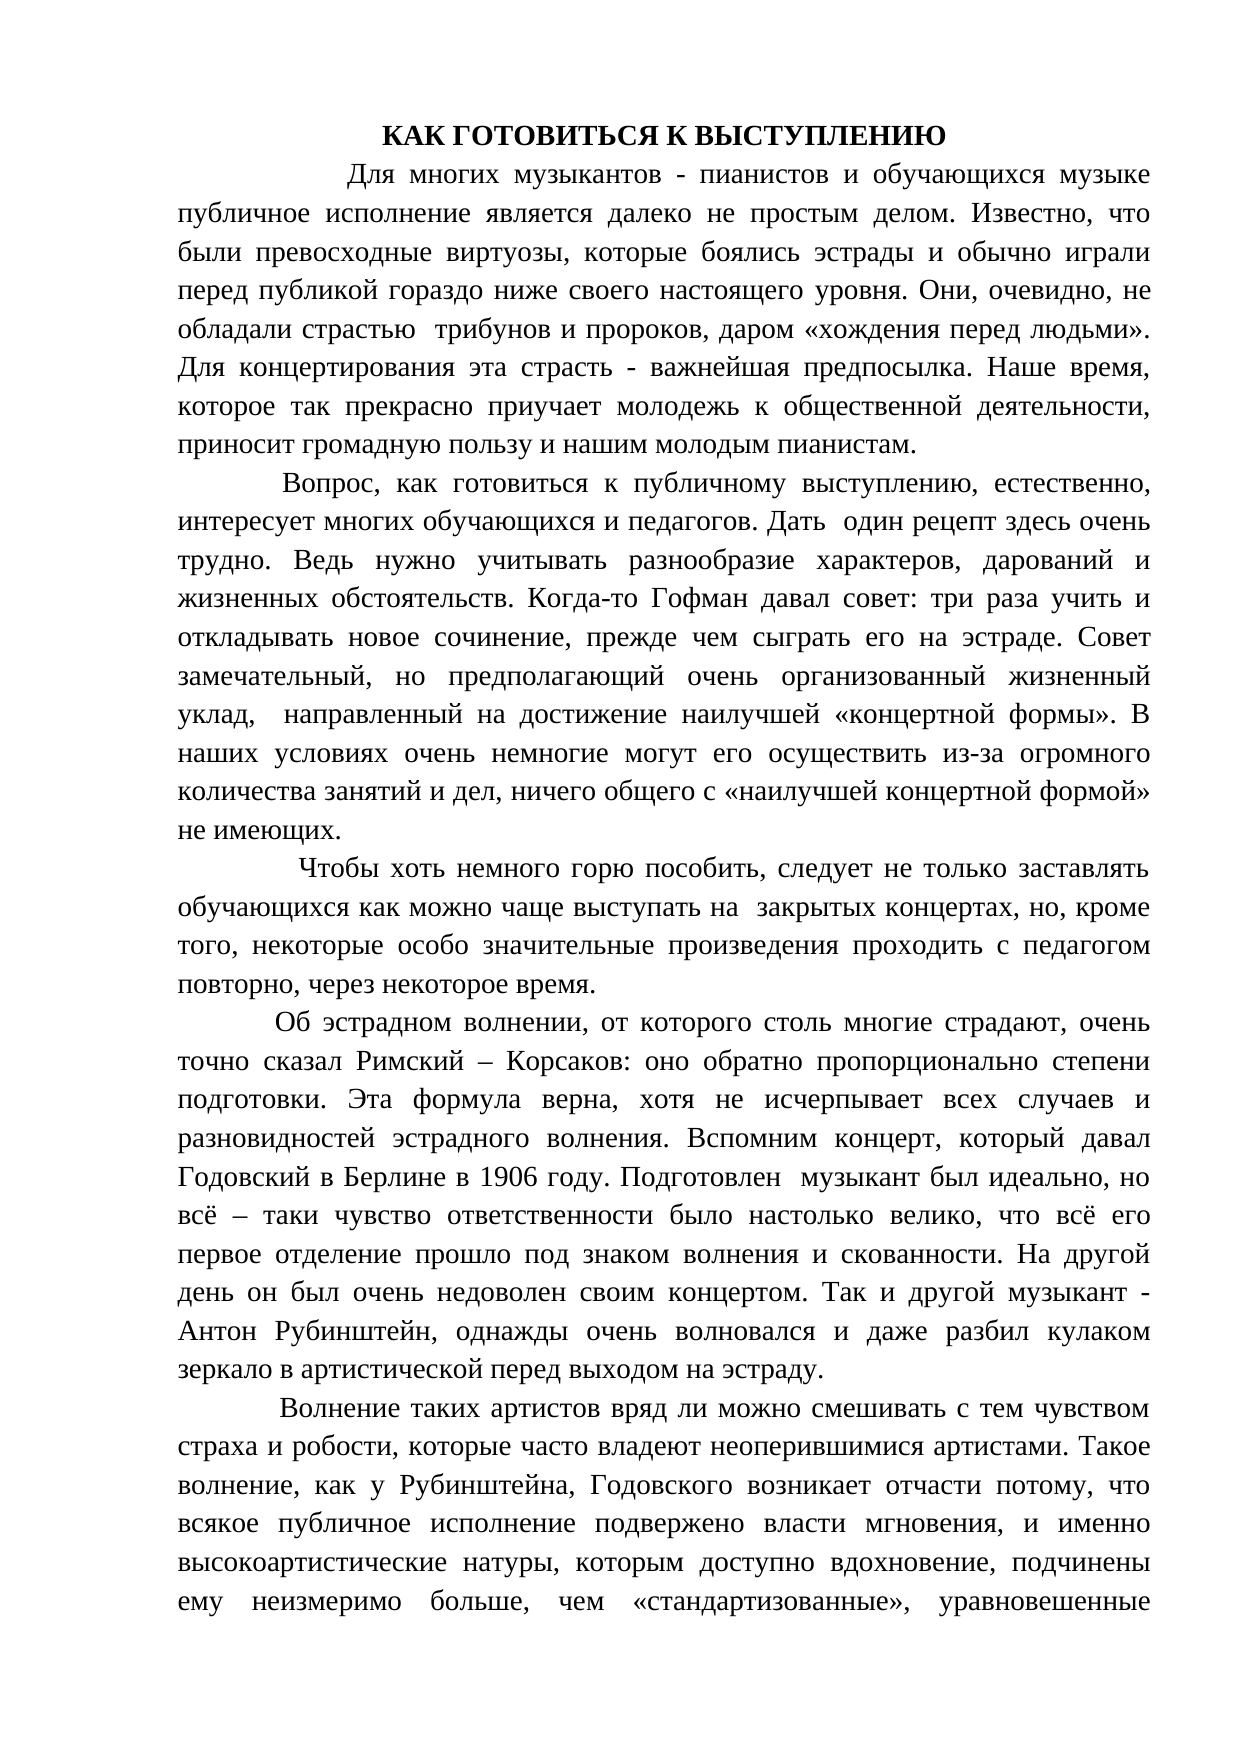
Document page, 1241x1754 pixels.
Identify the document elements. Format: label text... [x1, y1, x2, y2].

text Чтобы хоть немного горю пособить, следует не только заставлять обучающихся как можно чаще выступать на закрытых концертах, но, кроме того, некоторые особо значительные произведения проходить с педагогом повторно, через некоторое время. [177, 850, 1152, 999]
text КАК ГОТОВИТЬСЯ К ВЫСТУПЛЕНИЮ [177, 118, 1152, 152]
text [177, 1390, 1152, 1616]
text Об эстрадном волнении, от которого столь многие страдают, очень точно сказал Римский – Корсаков: оно обратно пропорционально степени подготовки. Эта формула верна, хотя не исчерпывает всех случаев и разновидностей эстрадного волнения. Вспомним концерт, который давал Годовский в Берлине в 1906 году. Подготовлен музыкант был идеально, но всё – таки чувство ответственности было настолько велико, что всё его первое отделение прошло под знаком волнения и скованности. На другой день он был очень недоволен своим концертом. Так и другой музыкант - Антон Рубинштейн, однажды очень волновался и даже разбил кулаком зеркало в артистической перед выходом на эстраду. [177, 1004, 1152, 1385]
text Для многих музыкантов - пианистов и обучающихся музыке публичное исполнение является далеко не простым делом. Известно, что были превосходные виртуозы, которые боялись эстрады и обычно играли перед публикой гораздо ниже своего настоящего уровня. Они, очевидно, не обладали страстью трибунов и пророков, даром «хождения перед людьми». Для концертирования эта страсть - важнейшая предпосылка. Наше время, которое так прекрасно приучает молодежь к общественной деятельности, приносит громадную пользу и нашим молодым пианистам. [177, 157, 1152, 460]
text Вопрос, как готовиться к публичному выступлению, естественно, интересует многих обучающихся и педагогов. Дать один рецепт здесь очень трудно. Ведь нужно учитывать разнообразие характеров, дарований и жизненных обстоятельств. Когда-то Гофман давал совет: три раза учить и откладывать новое сочинение, прежде чем сыграть его на эстраде. Совет замечательный, но предполагающий очень организованный жизненный уклад, направленный на достижение наилучшей «концертной формы». В наших условиях очень немногие могут его осуществить из-за огромного количества занятий и дел, ничего общего с «наилучшей концертной формой» не имеющих. [177, 465, 1152, 845]
